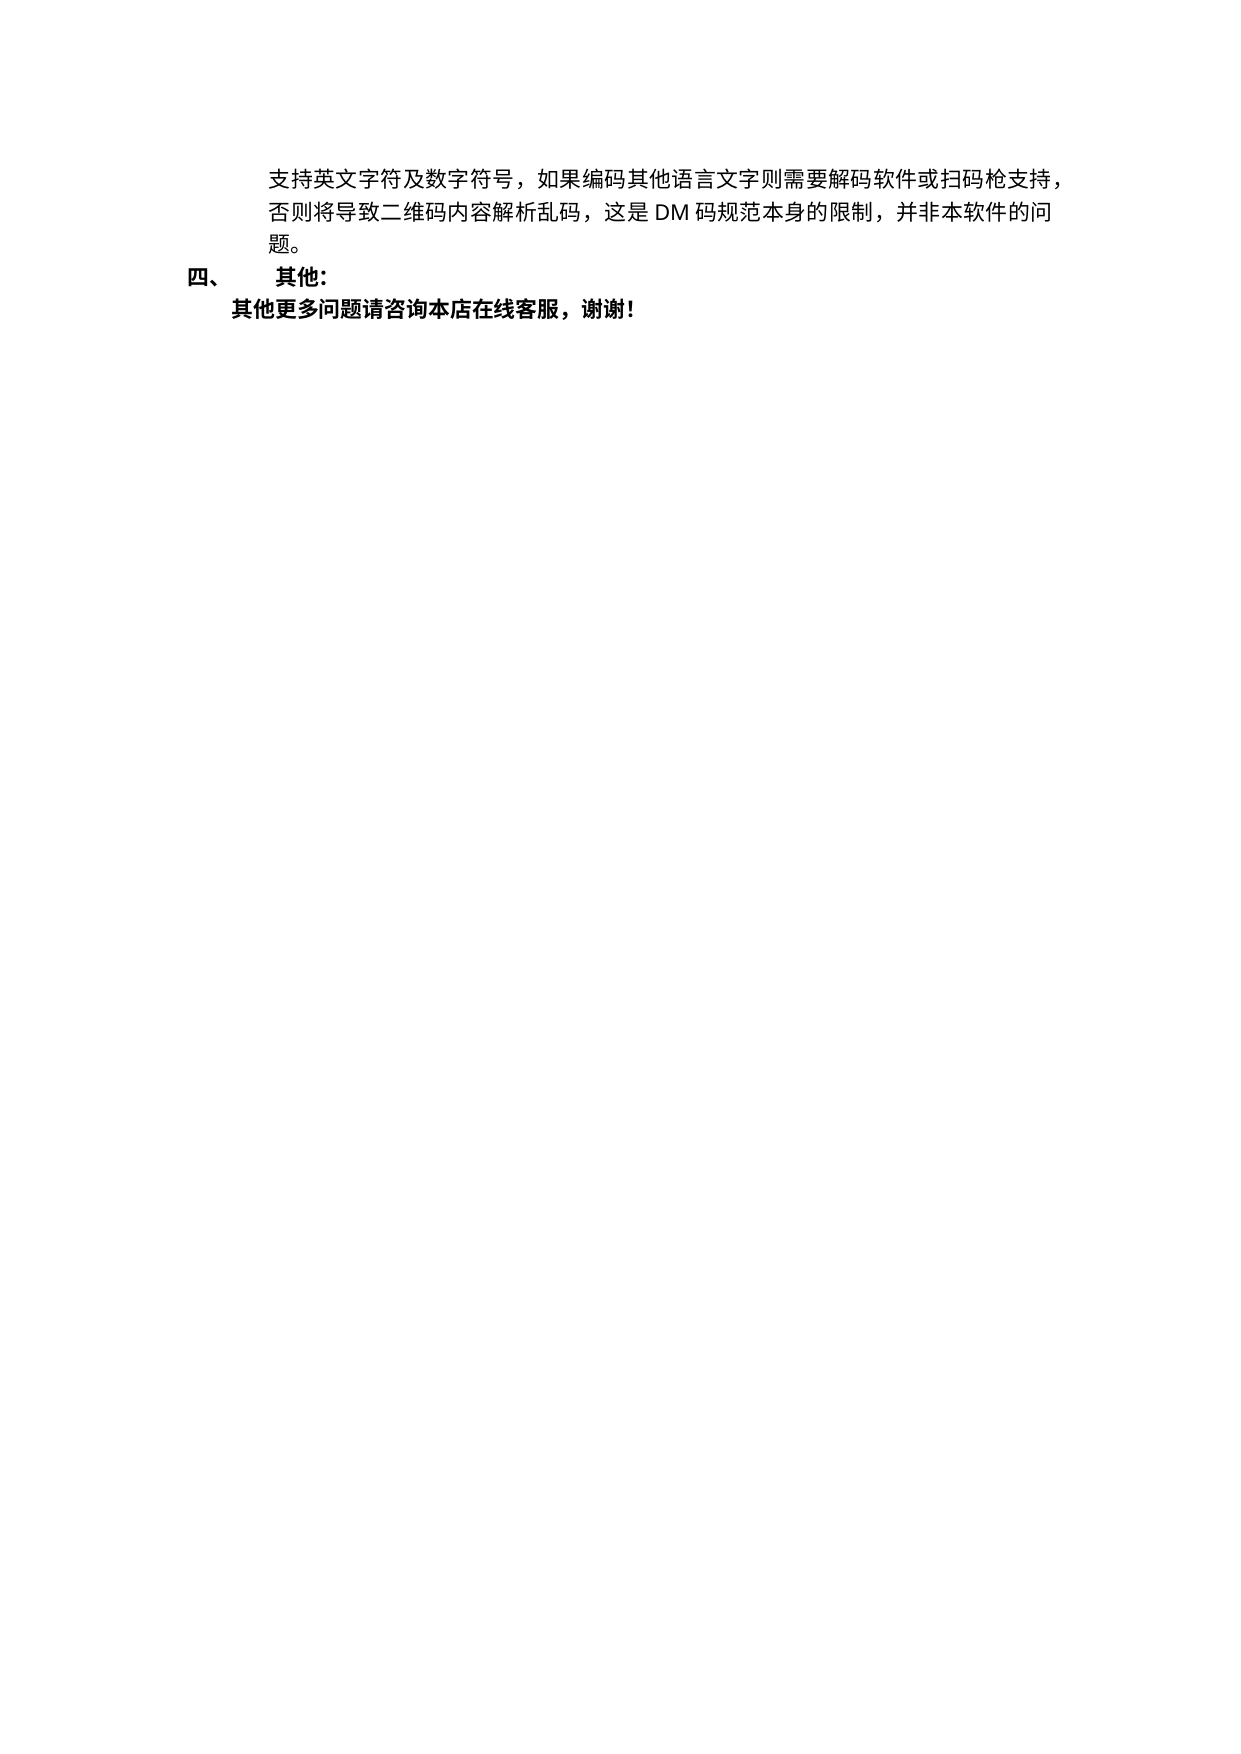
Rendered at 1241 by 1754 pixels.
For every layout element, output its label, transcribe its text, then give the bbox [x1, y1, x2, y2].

list 其他： [187, 259, 1053, 292]
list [231, 162, 1053, 259]
list 其他更多问题请咨询本店在线客服，谢谢！ [231, 292, 1053, 324]
